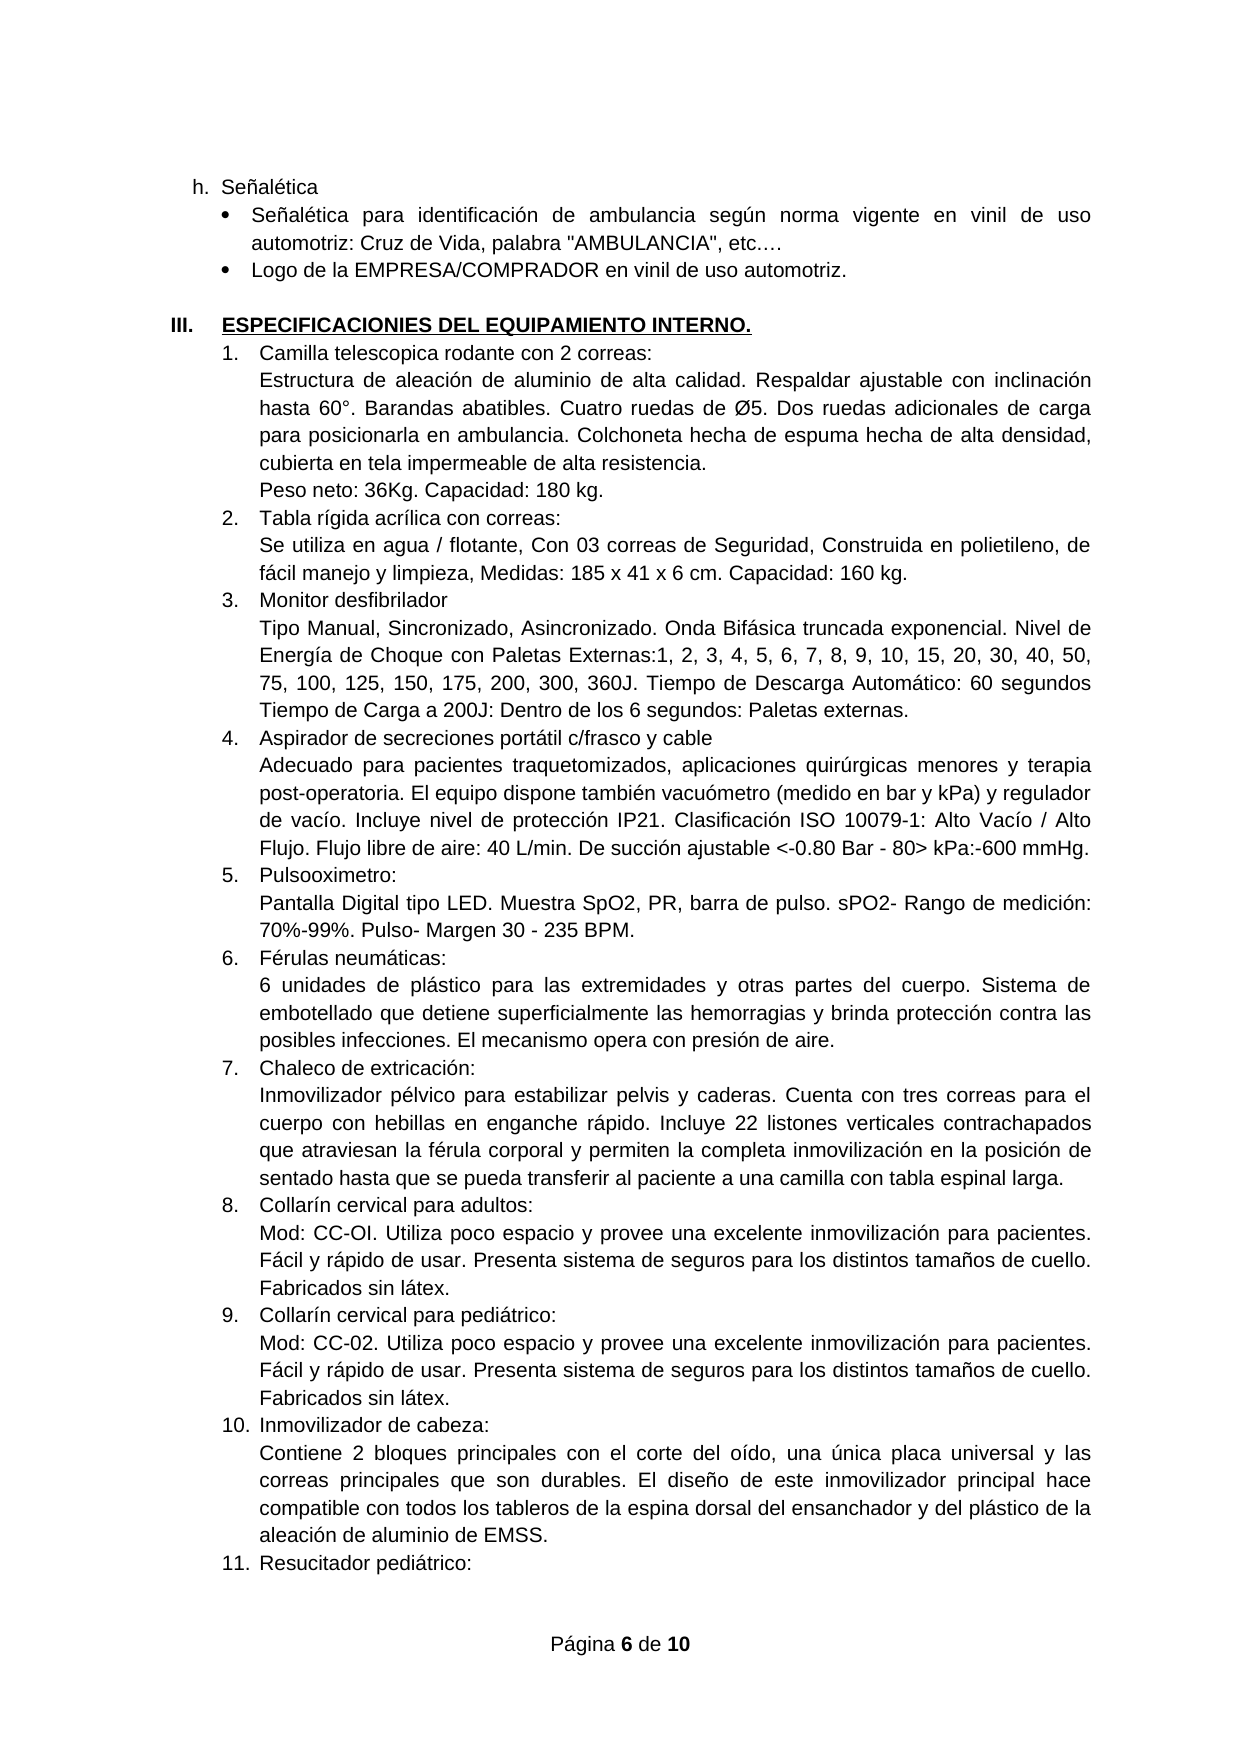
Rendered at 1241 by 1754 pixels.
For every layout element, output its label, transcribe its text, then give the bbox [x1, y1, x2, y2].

list Resucitador pediátrico: [222, 1550, 1092, 1574]
list Adecuado para pacientes traquetomizados, aplicaciones quirúrgicas menores y terapia post-operatoria. El equipo dispone también vacuómetro (medido en bar y kPa) y regulador de vacío. Incluye nivel de protección IP21. Clasificación ISO 10079-1: Alto Vacío / Alto Flujo. Flujo libre de aire: 40 L/min. De succión ajustable <-0.80 Bar - 80> kPa:-600 mmHg. [259, 753, 1092, 859]
list Pantalla Digital tipo LED. Muestra SpO2, PR, barra de pulso. sPO2- Rango de medición: 70%-99%. Pulso- Margen 30 - 235 BPM. [259, 890, 1092, 942]
list Estructura de aleación de aluminio de alta calidad. Respaldar ajustable con inclinación hasta 60°. Barandas abatibles. Cuatro ruedas de Ø5. Dos ruedas adicionales de carga para posicionarla en ambulancia. Colchoneta hecha de espuma hecha de alta densidad, cubierta en tela impermeable de alta resistencia. [259, 368, 1092, 474]
list Aspirador de secreciones portátil c/frasco y cable [222, 725, 1092, 749]
list Mod: CC-OI. Utiliza poco espacio y provee una excelente inmovilización para pacientes. Fácil y rápido de usar. Presenta sistema de seguros para los distintos tamaños de cuello. Fabricados sin látex. [259, 1220, 1092, 1299]
list Férulas neumáticas: [222, 945, 1092, 969]
list Tipo Manual, Sincronizado, Asincronizado. Onda Bifásica truncada exponencial. Nivel de Energía de Choque con Paletas Externas:1, 2, 3, 4, 5, 6, 7, 8, 9, 10, 15, 20, 30, 40, 50, 75, 100, 125, 150, 175, 200, 300, 360J. Tiempo de Descarga Automático: 60 segundos Tiempo de Carga a 200J: Dentro de los 6 segundos: Paletas externas. [259, 615, 1092, 722]
list Mod: CC-02. Utiliza poco espacio y provee una excelente inmovilización para pacientes. Fácil y rápido de usar. Presenta sistema de seguros para los distintos tamaños de cuello. Fabricados sin látex. [259, 1330, 1092, 1409]
list Tabla rígida acrílica con correas: [222, 505, 1092, 529]
list ESPECIFICACIONIES DEL EQUIPAMIENTO INTERNO. [170, 313, 1092, 337]
list Collarín cervical para pediátrico: [222, 1303, 1092, 1327]
list Se utiliza en agua / flotante, Con 03 correas de Seguridad, Construida en polietileno, de fácil manejo y limpieza, Medidas: 185 x 41 x 6 cm. Capacidad: 160 kg. [259, 533, 1092, 584]
list 6 unidades de plástico para las extremidades y otras partes del cuerpo. Sistema de embotellado que detiene superficialmente las hemorragias y brinda protección contra las posibles infecciones. El mecanismo opera con presión de aire. [259, 973, 1092, 1052]
text h. Señalética [192, 175, 1092, 199]
list Señalética para identificación de ambulancia según norma vigente en vinil de uso automotriz: Cruz de Vida, palabra "AMBULANCIA", etc.… [222, 203, 1092, 254]
list Contiene 2 bloques principales con el corte del oído, una única placa universal y las correas principales que son durables. El diseño de este inmovilizador principal hace compatible con todos los tableros de la espina dorsal del ensanchador y del plástico de la aleación de aluminio de EMSS. [259, 1440, 1092, 1547]
list Inmovilizador de cabeza: [222, 1413, 1092, 1437]
list Logo de la EMPRESA/COMPRADOR en vinil de uso automotriz. [222, 258, 1092, 282]
list Pulsooximetro: [222, 863, 1092, 887]
list Chaleco de extricación: [222, 1055, 1092, 1079]
list Monitor desfibrilador [222, 588, 1092, 612]
list Collarín cervical para adultos: [222, 1193, 1092, 1217]
list Peso neto: 36Kg. Capacidad: 180 kg. [259, 478, 1092, 502]
list Inmovilizador pélvico para estabilizar pelvis y caderas. Cuenta con tres correas para el cuerpo con hebillas en enganche rápido. Incluye 22 listones verticales contrachapados que atraviesan la férula corporal y permiten la completa inmovilización en la posición de sentado hasta que se pueda transferir al paciente a una camilla con tabla espinal larga. [259, 1083, 1092, 1189]
list Camilla telescopica rodante con 2 correas: [222, 340, 1092, 364]
